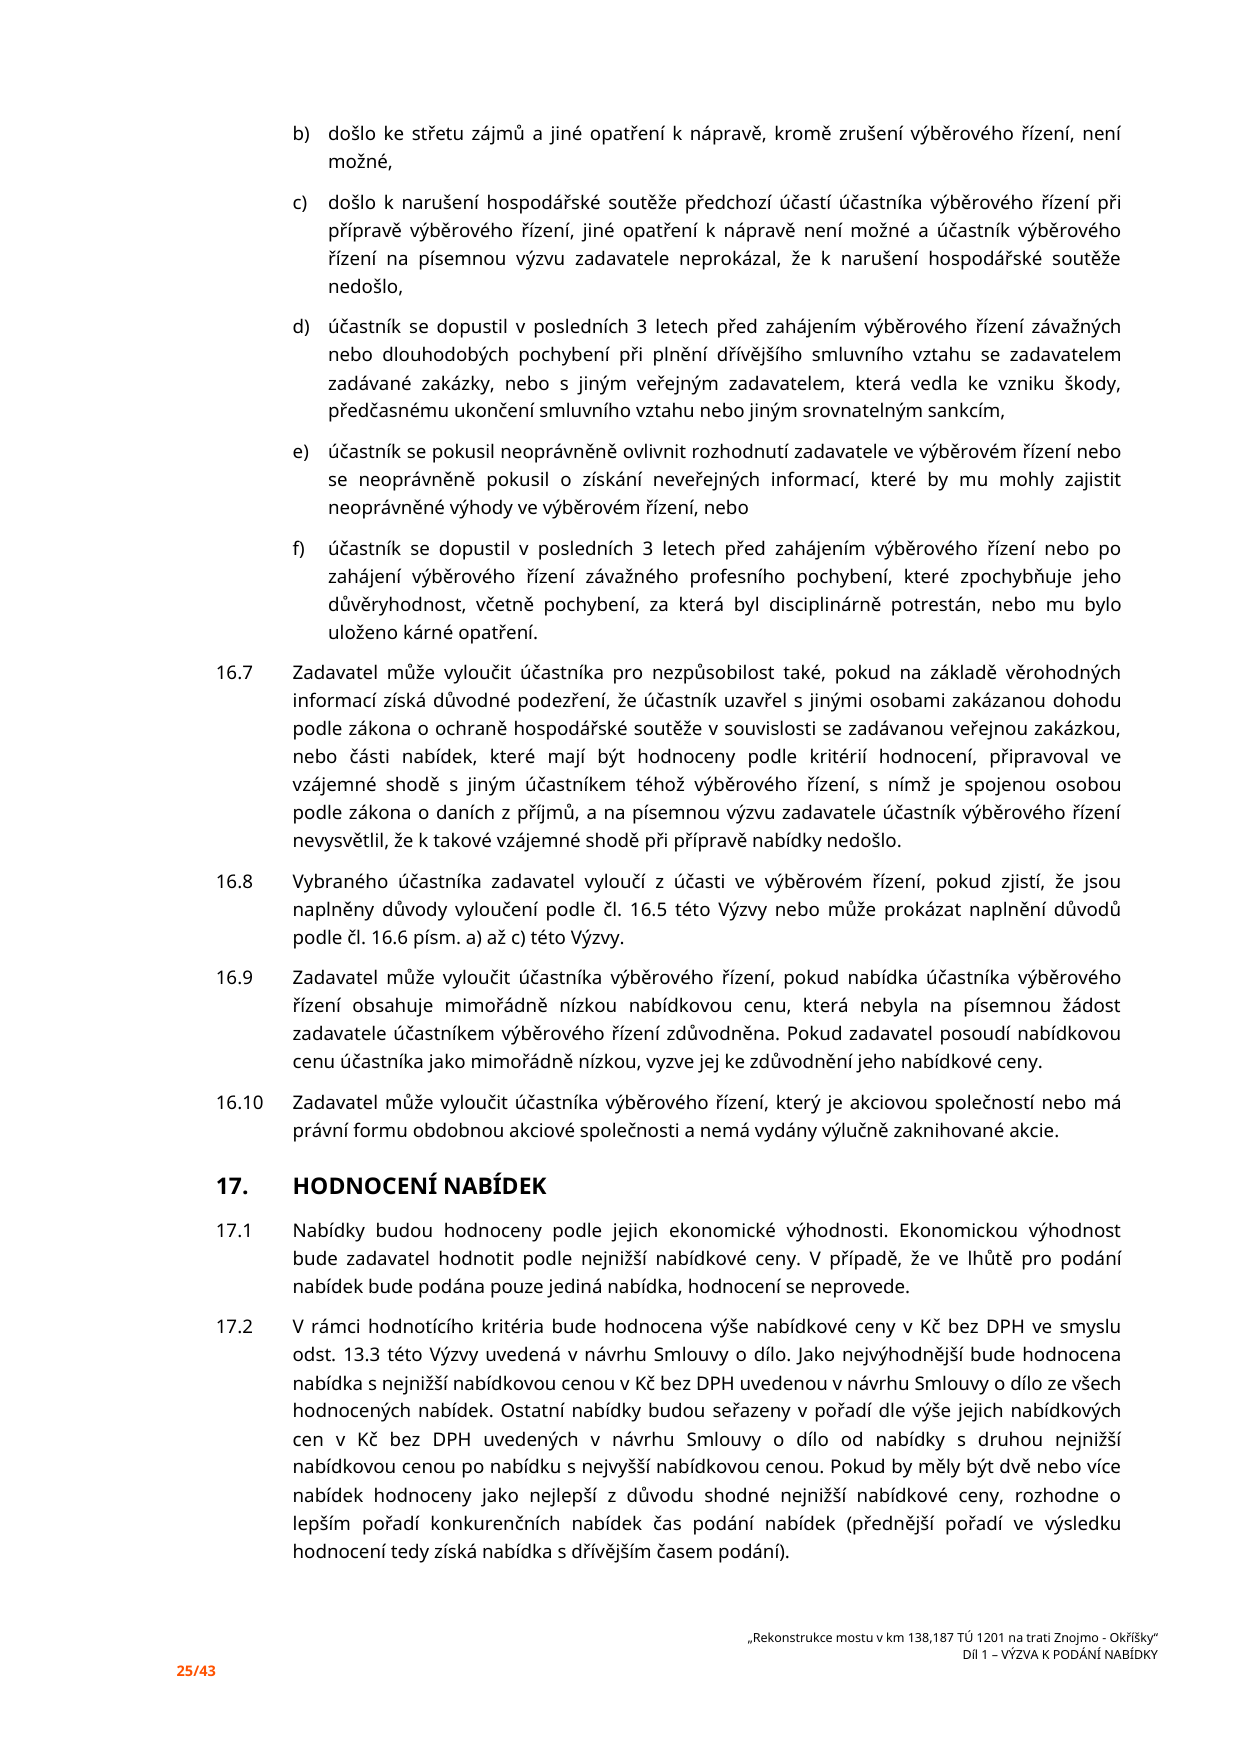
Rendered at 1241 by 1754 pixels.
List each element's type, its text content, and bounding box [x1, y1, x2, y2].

list došlo k narušení hospodářské soutěže předchozí účastí účastníka výběrového řízení při přípravě výběrového řízení, jiné opatření k nápravě není možné a účastník výběrového řízení na písemnou výzvu zadavatele neprokázal, že k narušení hospodářské soutěže nedošlo, [292, 189, 1122, 299]
text Zadavatel může vyloučit účastníka výběrového řízení, pokud nabídka účastníka výběrového řízení obsahuje mimořádně nízkou nabídkovou cenu, která nebyla na písemnou žádost zadavatele účastníkem výběrového řízení zdůvodněna. Pokud zadavatel posoudí nabídkovou cenu účastníka jako mimořádně nízkou, vyzve jej ke zdůvodnění jeho nabídkové ceny. [216, 965, 1122, 1074]
text Nabídky budou hodnoceny podle jejich ekonomické výhodnosti. Ekonomickou výhodnost bude zadavatel hodnotit podle nejnižší nabídkové ceny. V případě, že ve lhůtě pro podání nabídek bude podána pouze jediná nabídka, hodnocení se neprovede. [216, 1217, 1122, 1299]
list účastník se dopustil v posledních 3 letech před zahájením výběrového řízení nebo po zahájení výběrového řízení závažného profesního pochybení, které zpochybňuje jeho důvěryhodnost, včetně pochybení, za která byl disciplinárně potrestán, nebo mu bylo uloženo kárné opatření. [292, 535, 1122, 644]
text Zadavatel může vyloučit účastníka pro nezpůsobilost také, pokud na základě věrohodných informací získá důvodné podezření, že účastník uzavřel s jinými osobami zakázanou dohodu podle zákona o ochraně hospodářské soutěže v souvislosti se zadávanou veřejnou zakázkou, nebo části nabídek, které mají být hodnoceny podle kritérií hodnocení, připravoval ve vzájemné shodě s jiným účastníkem téhož výběrového řízení, s nímž je spojenou osobou podle zákona o daních z příjmů, a na písemnou výzvu zadavatele účastník výběrového řízení nevysvětlil, že k takové vzájemné shodě při přípravě nabídky nedošlo. [216, 659, 1122, 853]
list účastník se pokusil neoprávněně ovlivnit rozhodnutí zadavatele ve výběrovém řízení nebo se neoprávněně pokusil o získání neveřejných informací, které by mu mohly zajistit neoprávněné výhody ve výběrovém řízení, nebo [292, 438, 1122, 520]
list účastník se dopustil v posledních 3 letech před zahájením výběrového řízení závažných nebo dlouhodobých pochybení při plnění dřívějšího smluvního vztahu se zadavatelem zadávané zakázky, nebo s jiným veřejným zadavatelem, která vedla ke vzniku škody, předčasnému ukončení smluvního vztahu nebo jiným srovnatelným sankcím, [292, 314, 1122, 423]
text Vybraného účastníka zadavatel vyloučí z účasti ve výběrovém řízení, pokud zjistí, že jsou naplněny důvody vyloučení podle čl. 16.5 této Výzvy nebo může prokázat naplnění důvodů podle čl. 16.6 písm. a) až c) této Výzvy. [216, 868, 1122, 950]
text V rámci hodnotícího kritéria bude hodnocena výše nabídkové ceny v Kč bez DPH ve smyslu odst. 13.3 této Výzvy uvedená v návrhu Smlouvy o dílo. Jako nejvýhodnější bude hodnocena nabídka s nejnižší nabídkovou cenou v Kč bez DPH uvedenou v návrhu Smlouvy o dílo ze všech hodnocených nabídek. Ostatní nabídky budou seřazeny v pořadí dle výše jejich nabídkových cen v Kč bez DPH uvedených v návrhu Smlouvy o dílo od nabídky s druhou nejnižší nabídkovou cenou po nabídku s nejvyšší nabídkovou cenou. Pokud by měly být dvě nebo více nabídek hodnoceny jako nejlepší z důvodu shodné nejnižší nabídkové ceny, rozhodne o lepším pořadí konkurenčních nabídek čas podání nabídek (přednější pořadí ve výsledku hodnocení tedy získá nabídka s dřívějším časem podání). [216, 1314, 1122, 1563]
text HODNOCENÍ NABÍDEK [216, 1170, 1122, 1202]
list došlo ke střetu zájmů a jiné opatření k nápravě, kromě zrušení výběrového řízení, není možné, [292, 121, 1122, 174]
text Zadavatel může vyloučit účastníka výběrového řízení, který je akciovou společností nebo má právní formu obdobnou akciové společnosti a nemá vydány výlučně zaknihované akcie. [216, 1089, 1122, 1143]
